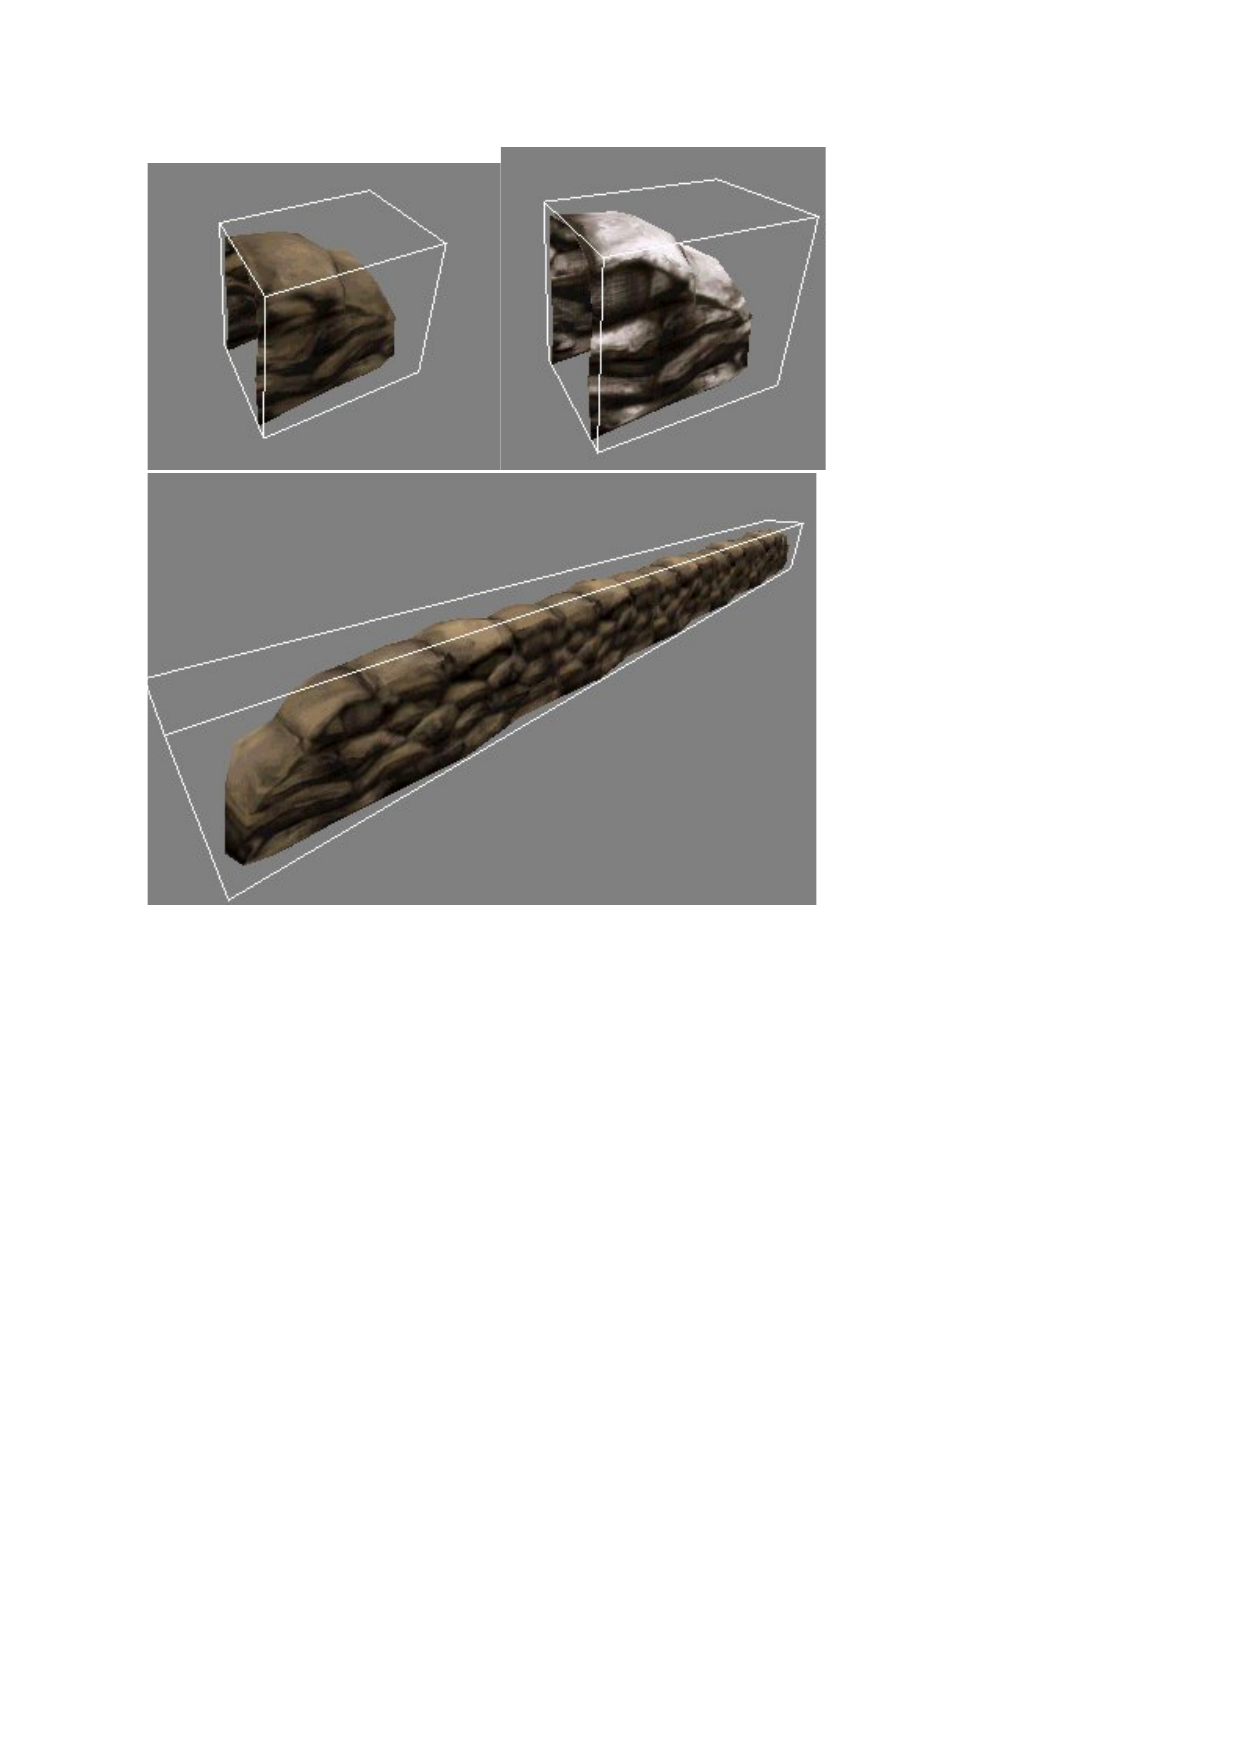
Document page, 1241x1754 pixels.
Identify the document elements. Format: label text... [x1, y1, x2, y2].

picture [147, 147, 826, 470]
picture [147, 473, 817, 905]
